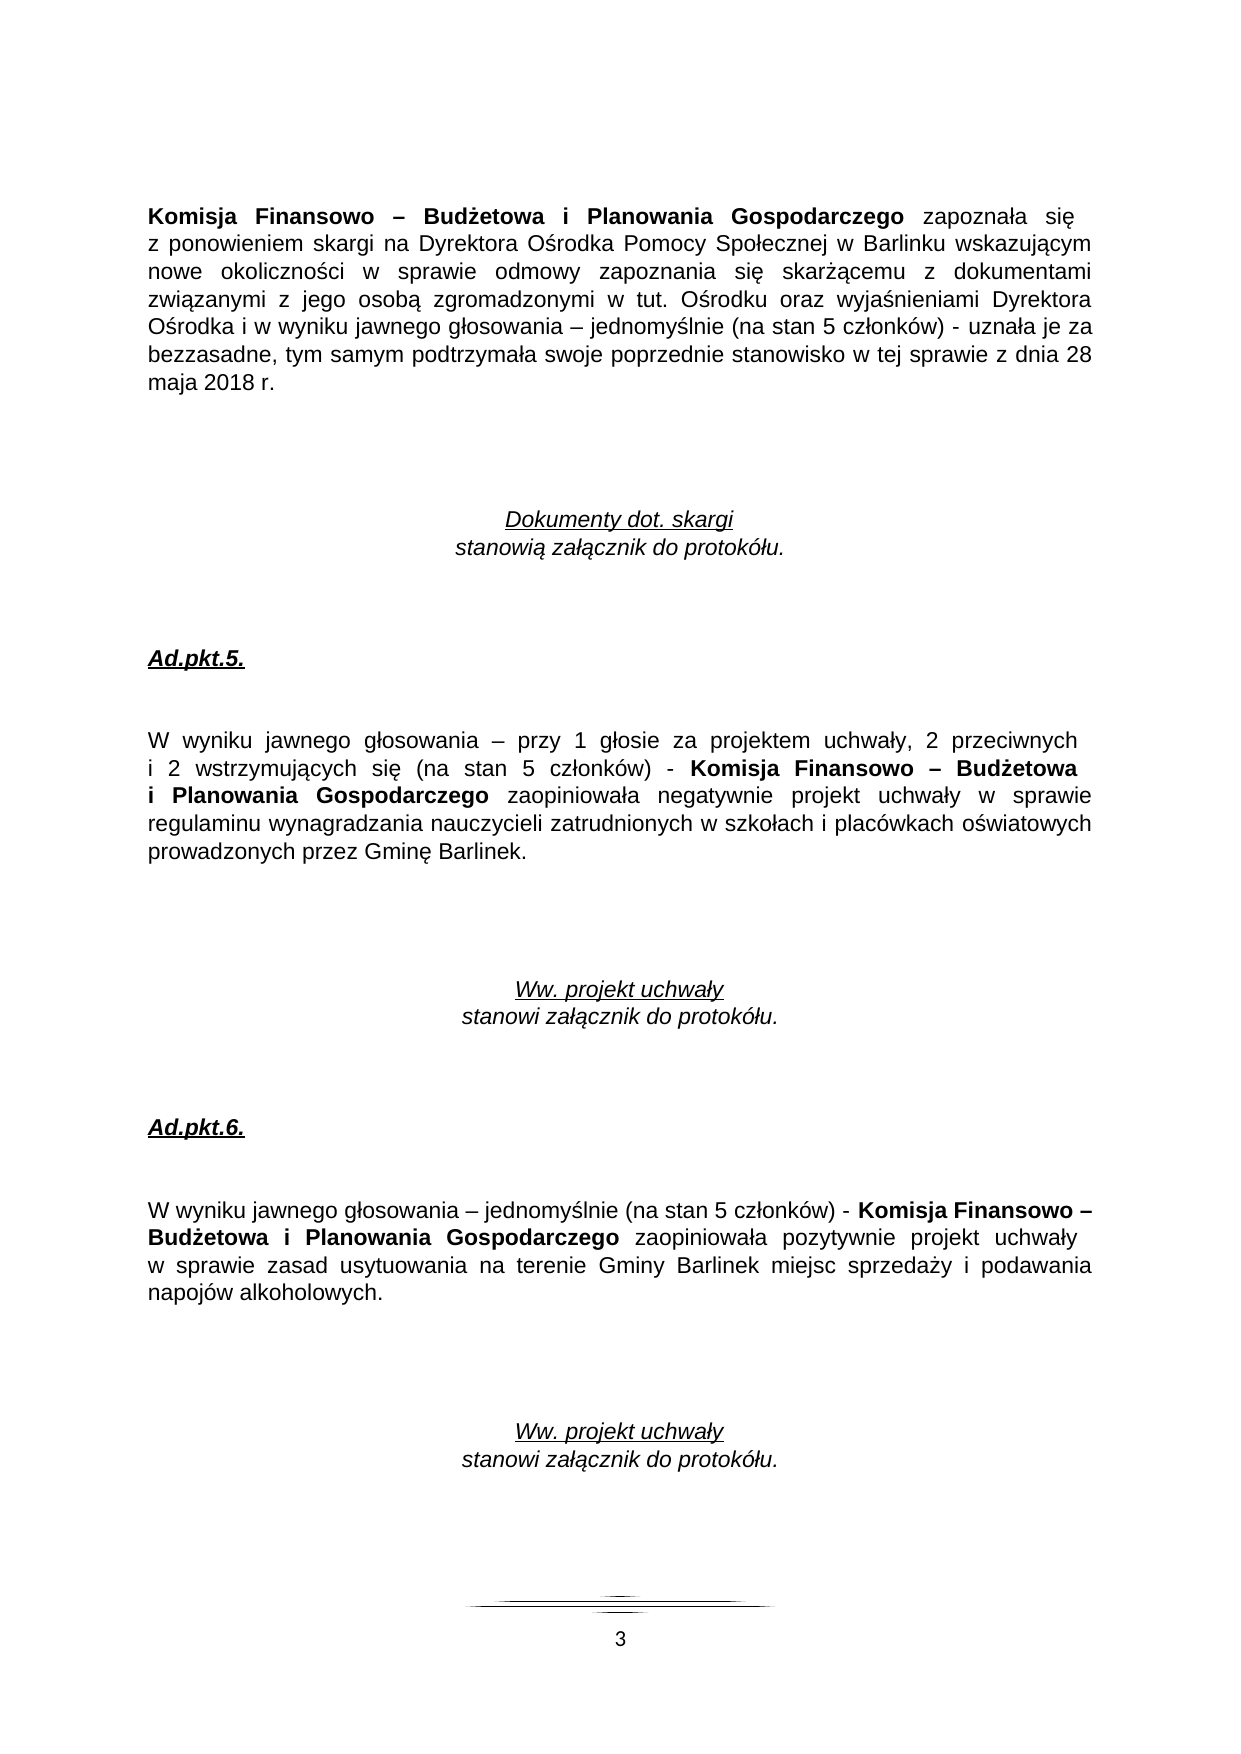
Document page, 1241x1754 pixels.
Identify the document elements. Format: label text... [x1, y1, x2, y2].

text Ad.pkt.6. [148, 1114, 1093, 1140]
text Ww. projekt uchwały [148, 1418, 1093, 1445]
text stanowią załącznik do protokółu. [148, 534, 1093, 560]
text Ww. projekt uchwały [148, 976, 1093, 1002]
text Ad.pkt.5. [148, 644, 1093, 671]
text Dokumenty dot. skargi [148, 506, 1093, 533]
text W wyniku jawnego głosowania – przy 1 głosie za projektem uchwały, 2 przeciwnych i 2 wstrzymujących się (na stan 5 członków) - Komisja Finansowo – Budżetowa i Planowania Gospodarczego zaopiniowała negatywnie projekt uchwały w sprawie regulaminu wynagradzania nauczycieli zatrudnionych w szkołach i placówkach oświatowych prowadzonych przez Gminę Barlinek. [148, 727, 1093, 864]
text Komisja Finansowo – Budżetowa i Planowania Gospodarczego zapoznała się z ponowieniem skargi na Dyrektora Ośrodka Pomocy Społecznej w Barlinku wskazującym nowe okoliczności w sprawie odmowy zapoznania się skarżącemu z dokumentami związanymi z jego osobą zgromadzonymi w tut. Ośrodku oraz wyjaśnieniami Dyrektora Ośrodka i w wyniku jawnego głosowania – jednomyślnie (na stan 5 członków) - uznała je za bezzasadne, tym samym podtrzymała swoje poprzednie stanowisko w tej sprawie z dnia 28 maja 2018 r. [148, 203, 1093, 395]
text W wyniku jawnego głosowania – jednomyślnie (na stan 5 członków) - Komisja Finansowo – Budżetowa i Planowania Gospodarczego zaopiniowała pozytywnie projekt uchwały w sprawie zasad usytuowania na terenie Gminy Barlinek miejsc sprzedaży i podawania napojów alkoholowych. [148, 1197, 1093, 1306]
text stanowi załącznik do protokółu. [148, 1003, 1093, 1030]
text stanowi załącznik do protokółu. [148, 1446, 1093, 1472]
